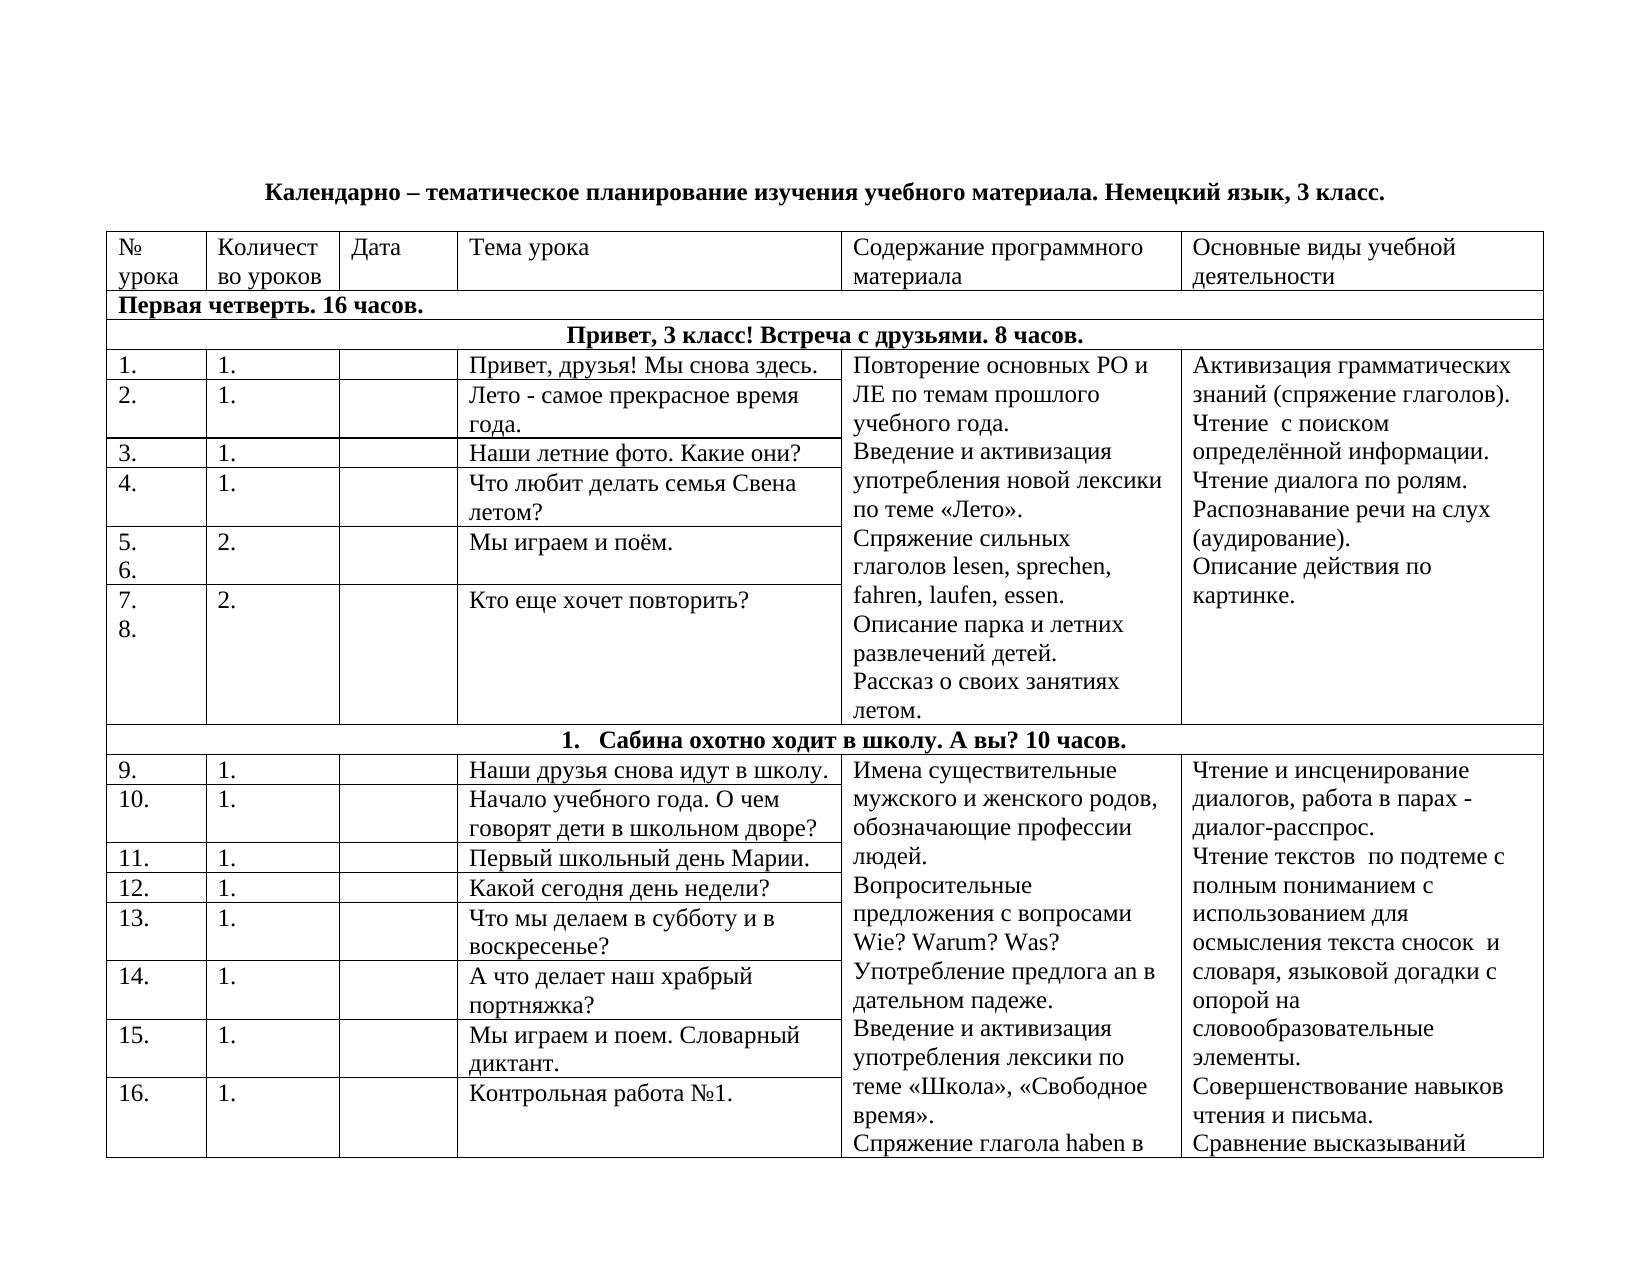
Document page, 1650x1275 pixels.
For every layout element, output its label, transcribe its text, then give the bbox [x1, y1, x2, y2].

table_cell [340, 439, 457, 467]
table_header Дата [340, 232, 457, 289]
table_cell Лето - самое прекрасное время года. [458, 380, 841, 437]
table_cell Наши летние фото. Какие они? [458, 439, 841, 467]
text Календарно – тематическое планирование изучения учебного материала. Немецкий язык, 3 класс. [118, 177, 1532, 206]
table_cell 1. [207, 961, 339, 1019]
table_cell [340, 380, 457, 437]
table_cell 9. [107, 755, 206, 783]
table_cell 2. [207, 585, 339, 724]
table_cell [340, 843, 457, 872]
table_cell [340, 1020, 457, 1077]
table_cell [340, 755, 457, 783]
table_cell 1. [207, 903, 339, 960]
table_cell 1. [207, 468, 339, 526]
table_cell 5. 6. [107, 527, 206, 584]
table_cell 1. [207, 785, 339, 842]
table_cell [340, 903, 457, 960]
table_cell 1. [207, 439, 339, 467]
table_cell 2. [207, 527, 339, 584]
table_header Основные виды учебной деятельности [1182, 232, 1543, 289]
table_cell Сабина охотно ходит в школу. А вы? 10 часов. [107, 725, 1543, 754]
table_cell 1. [207, 1020, 339, 1077]
table_cell Первая четверть. 16 часов. [107, 291, 1543, 319]
table_cell Кто еще хочет повторить? [458, 585, 841, 724]
table_cell 1. [207, 1078, 339, 1157]
table_cell [340, 527, 457, 584]
table_cell 11. [107, 843, 206, 872]
table_cell 12. [107, 873, 206, 902]
table_cell Что любит делать семья Свена летом? [458, 468, 841, 526]
table_cell А что делает наш храбрый портняжка? [458, 961, 841, 1019]
table_cell Первый школьный день Марии. [458, 843, 841, 872]
table_cell Что мы делаем в субботу и в воскресенье? [458, 903, 841, 960]
table_cell Мы играем и поем. Словарный диктант. [458, 1020, 841, 1077]
table_cell Начало учебного года. О чем говорят дети в школьном дворе? [458, 785, 841, 842]
table_cell Наши друзья снова идут в школу. [458, 755, 841, 783]
table_cell Чтение и инсценирование диалогов, работа в парах - диалог-расспрос. Чтение текстов по подтеме с полным пониманием с использованием для осмысления текста сносок и словаря, языковой догадки с опорой на словообразовательные элементы. Совершенствование навыков чтения и письма. Сравнение высказываний немецких детей о школе, выражение своего мнения. [1182, 755, 1543, 1157]
table_cell 1. [207, 380, 339, 437]
table_header № урока [107, 232, 206, 289]
table_cell 16. [107, 1078, 206, 1157]
table_cell 2. [107, 380, 206, 437]
table_cell 1. [107, 350, 206, 379]
table_cell Повторение основных РО и ЛЕ по темам прошлого учебного года. Введение и активизация употребления новой лексики по теме «Лето». Спряжение сильных глаголов lesen, sprechen, fahren, laufen, essen. Описание парка и летних развлечений детей. Рассказ о своих занятиях летом. [842, 350, 1181, 724]
table_cell 10. [107, 785, 206, 842]
table_header Тема урока [458, 232, 841, 289]
table_cell [340, 1078, 457, 1157]
table_cell [340, 961, 457, 1019]
table_cell [340, 350, 457, 379]
table_cell 13. [107, 903, 206, 960]
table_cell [458, 1078, 841, 1157]
table_cell Активизация грамматических знаний (спряжение глаголов). Чтение с поиском определённой информации. Чтение диалога по ролям. Распознавание речи на слух (аудирование). Описание действия по картинке. [1182, 350, 1543, 724]
table_cell Имена существительные мужского и женского родов, обозначающие профессии людей. Вопросительные предложения с вопросами Wie? Warum? Was? Употребление предлога an в дательном падеже. Введение и активизация употребления лексики по теме «Школа», «Свободное время». Спряжение глагола haben в настоящем времени. [842, 755, 1181, 1157]
table_cell 4. [107, 468, 206, 526]
table_cell 1. [207, 843, 339, 872]
table_cell 1. [207, 873, 339, 902]
table_cell 3. [107, 439, 206, 467]
table_cell 15. [107, 1020, 206, 1077]
table_header Содержание программного материала [842, 232, 1181, 289]
table_cell Привет, друзья! Мы снова здесь. [458, 350, 841, 379]
table_cell [340, 585, 457, 724]
table_cell [340, 785, 457, 842]
table_cell Какой сегодня день недели? [458, 873, 841, 902]
table_header Количество уроков [207, 232, 339, 289]
table_cell 14. [107, 961, 206, 1019]
table_cell [340, 873, 457, 902]
table_cell 1. [207, 350, 339, 379]
table_cell Мы играем и поём. [458, 527, 841, 584]
table_cell 7. 8. [107, 585, 206, 724]
table_cell [340, 468, 457, 526]
table_cell 1. [207, 755, 339, 783]
table_cell Привет, 3 класс! Встреча с друзьями. 8 часов. [107, 320, 1543, 349]
